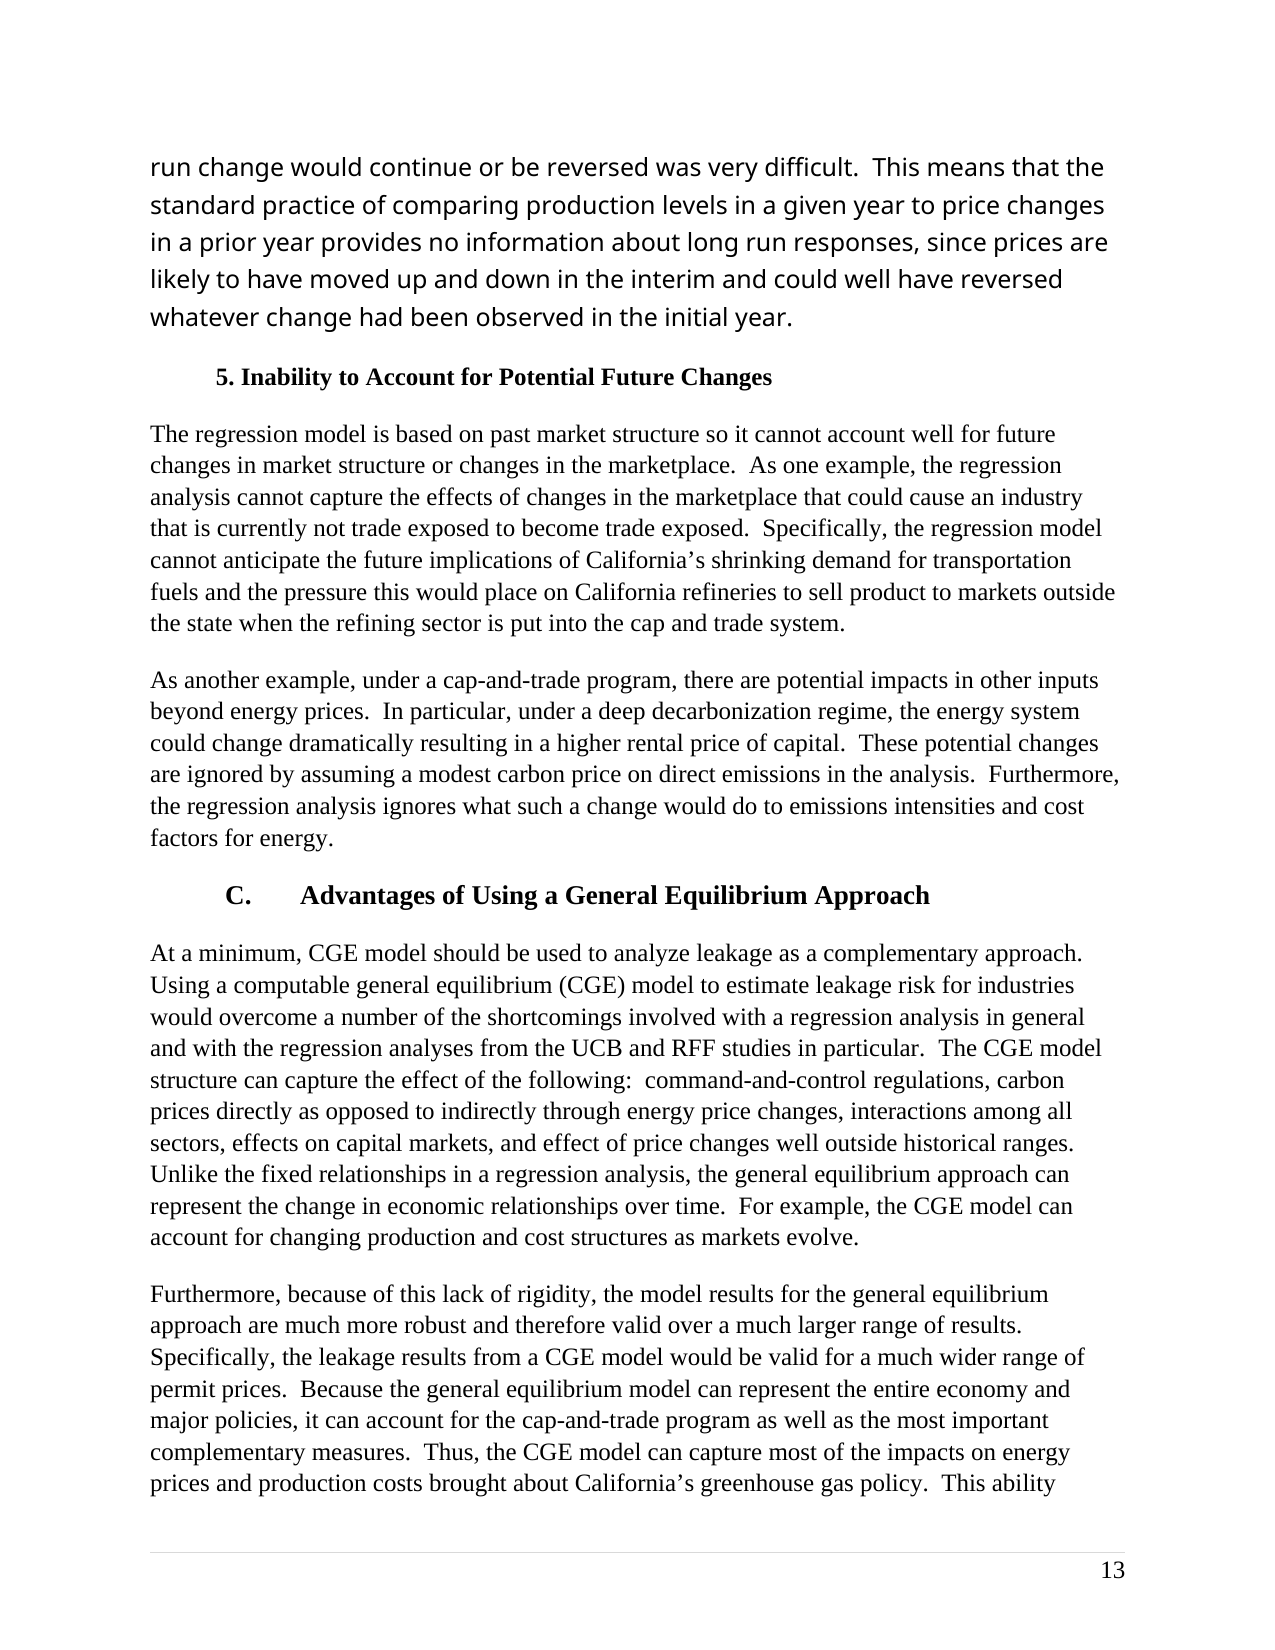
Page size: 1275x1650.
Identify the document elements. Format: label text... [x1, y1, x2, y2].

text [150, 1279, 1125, 1497]
text The regression model is based on past market structure so it cannot account well for future changes in market structure or changes in the marketplace. As one example, the regression analysis cannot capture the effects of changes in the marketplace that could cause an industry that is currently not trade exposed to become trade exposed. Specifically, the regression model cannot anticipate the future implications of California’s shrinking demand for transportation fuels and the pressure this would place on California refineries to sell product to markets outside the state when the refining sector is put into the cap and trade system. [150, 419, 1125, 637]
text As another example, under a cap-and-trade program, there are potential impacts in other inputs beyond energy prices. In particular, under a deep decarbonization regime, the energy system could change dramatically resulting in a higher rental price of capital. These potential changes are ignored by assuming a modest carbon price on direct emissions in the analysis. Furthermore, the regression analysis ignores what such a change would do to emissions intensities and cost factors for energy. [150, 665, 1125, 851]
text At a minimum, CGE model should be used to analyze leakage as a complementary approach. Using a computable general equilibrium (CGE) model to estimate leakage risk for industries would overcome a number of the shortcomings involved with a regression analysis in general and with the regression analyses from the UCB and RFF studies in particular. The CGE model structure can capture the effect of the following: command-and-control regulations, carbon prices directly as opposed to indirectly through energy price changes, interactions among all sectors, effects on capital markets, and effect of price changes well outside historical ranges. Unlike the fixed relationships in a regression analysis, the general equilibrium approach can represent the change in economic relationships over time. For example, the CGE model can account for changing production and cost structures as markets evolve. [150, 938, 1125, 1251]
subtitle Advantages of Using a General Equilibrium Approach [225, 879, 1125, 910]
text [150, 150, 1125, 334]
subtitle Inability to Account for Potential Future Changes [216, 362, 1125, 391]
